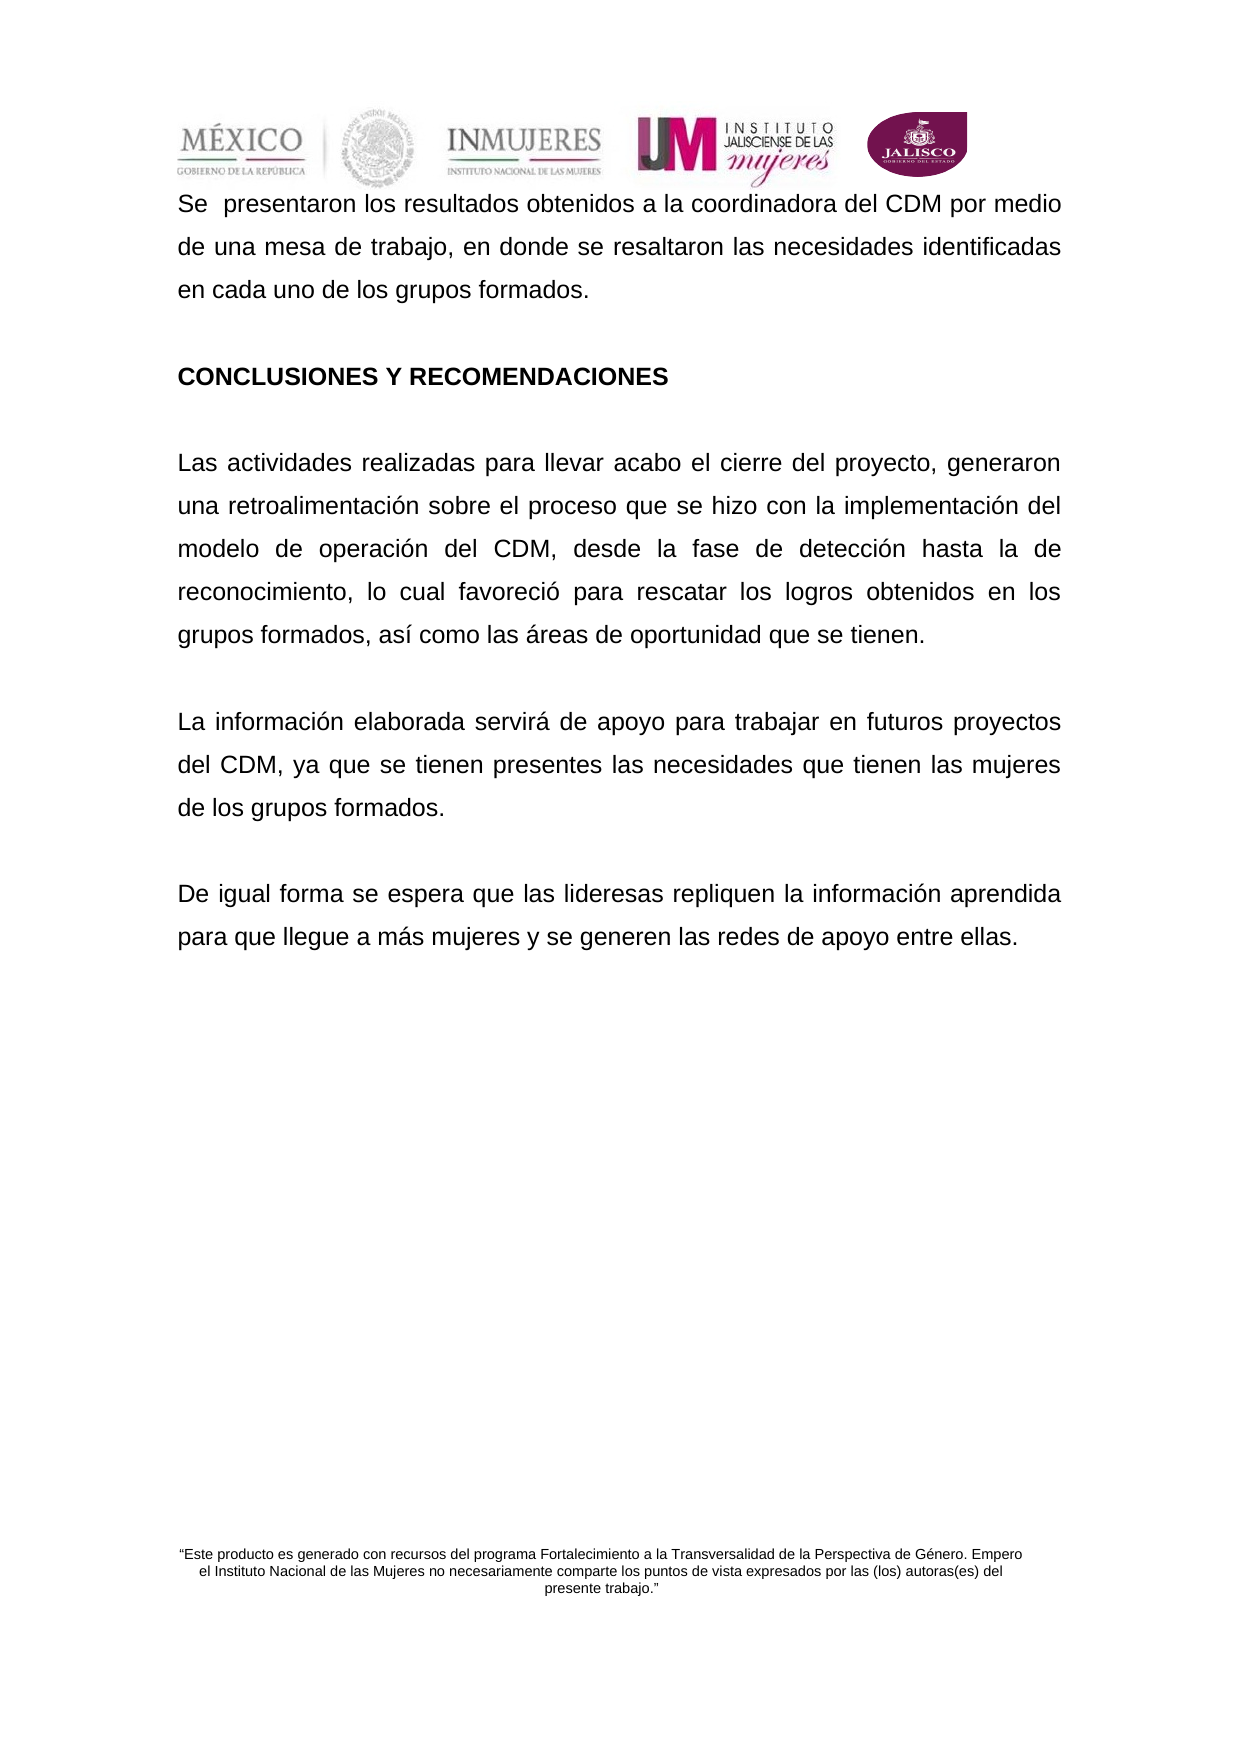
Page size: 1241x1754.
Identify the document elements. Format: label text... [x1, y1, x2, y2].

text La información elaborada servirá de apoyo para trabajar en futuros proyectos del CDM, ya que se tienen presentes las necesidades que tienen las mujeres de los grupos formados. [177, 707, 1063, 822]
picture [867, 112, 968, 177]
picture [177, 101, 842, 190]
text De igual forma se espera que las lideresas repliquen la información aprendida para que llegue a más mujeres y se generen las redes de apoyo entre ellas. [177, 879, 1063, 951]
text Se presentaron los resultados obtenidos a la coordinadora del CDM por medio de una mesa de trabajo, en donde se resaltaron las necesidades identificadas en cada uno de los grupos formados. [177, 189, 1063, 304]
text CONCLUSIONES Y RECOMENDACIONES [177, 362, 1063, 391]
text Las actividades realizadas para llevar acabo el cierre del proyecto, generaron una retroalimentación sobre el proceso que se hizo con la implementación del modelo de operación del CDM, desde la fase de detección hasta la de reconocimiento, lo cual favoreció para rescatar los logros obtenidos en los grupos formados, así como las áreas de oportunidad que se tienen. [177, 448, 1063, 649]
